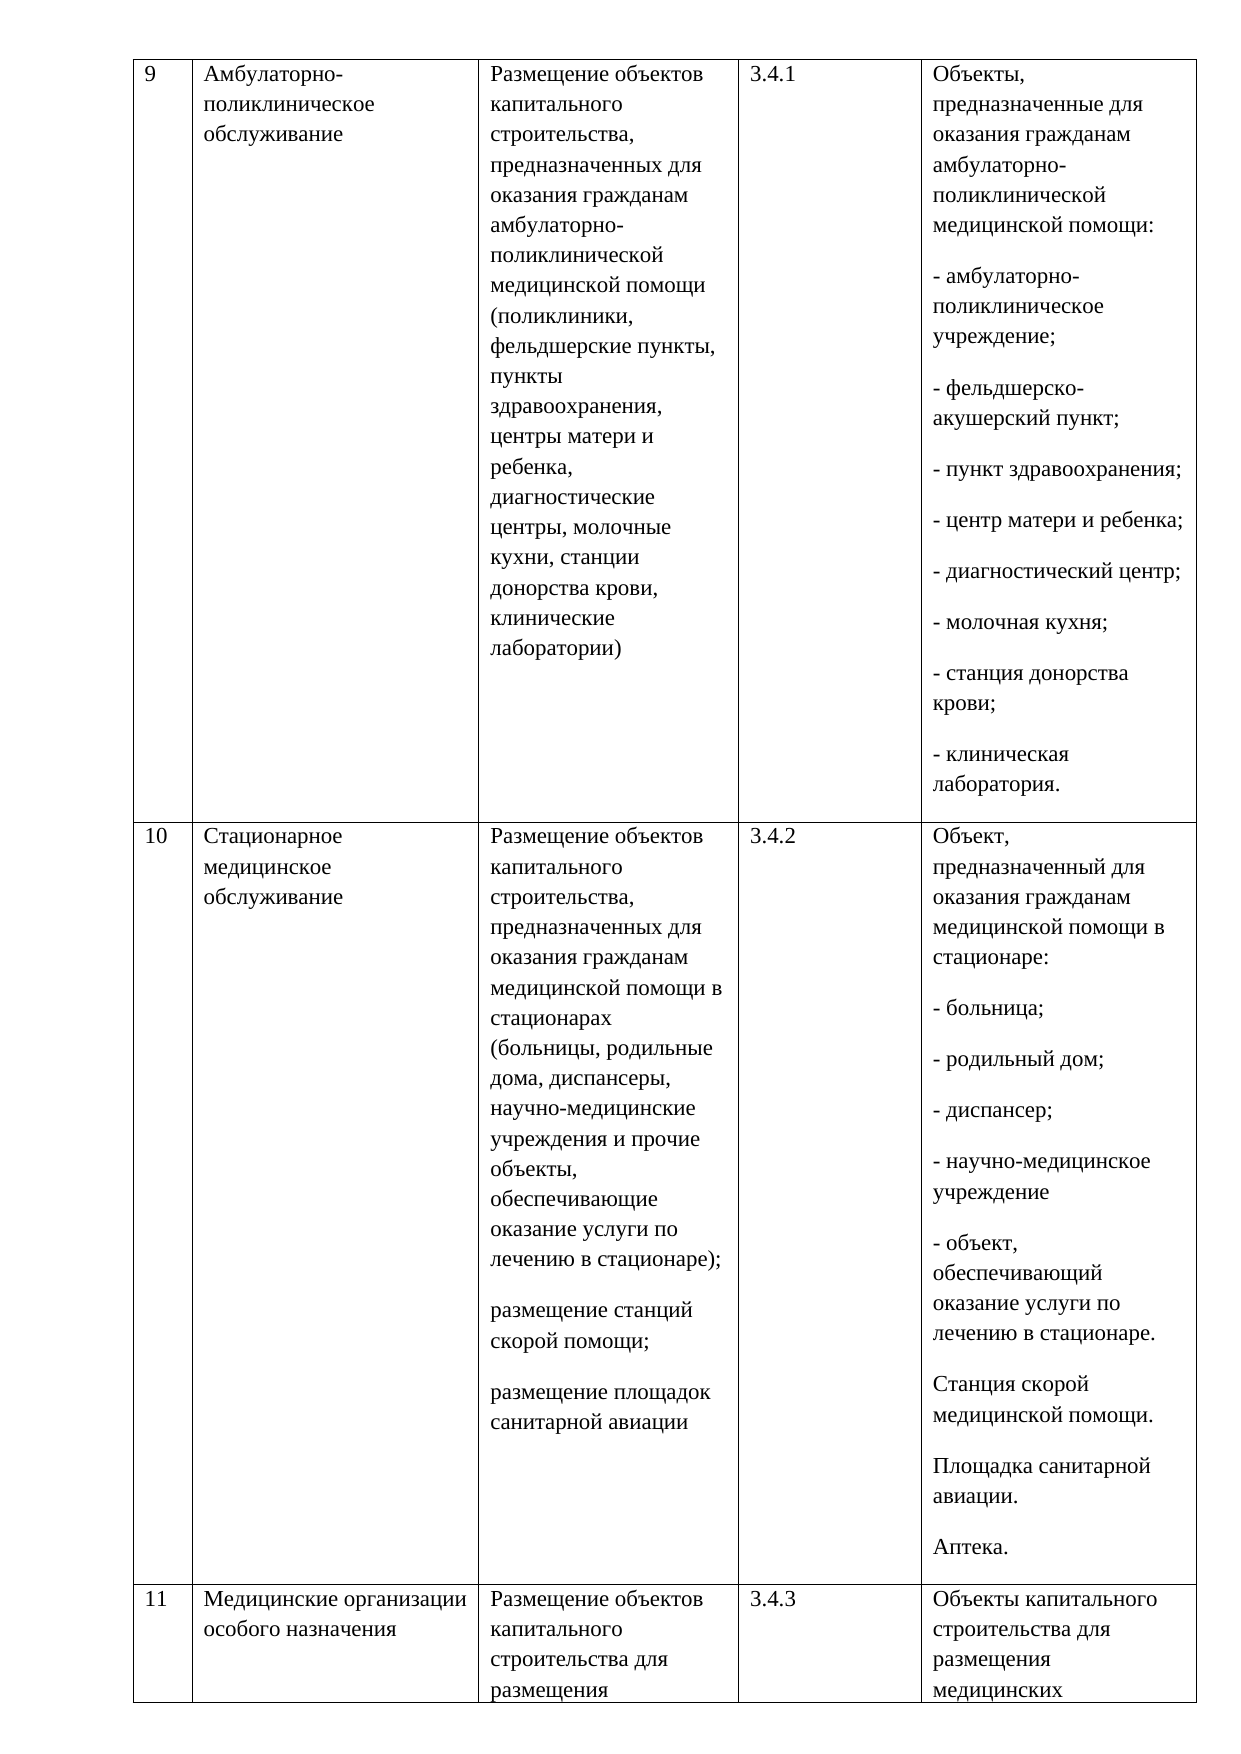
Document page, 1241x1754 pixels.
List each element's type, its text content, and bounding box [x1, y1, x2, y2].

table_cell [193, 1585, 478, 1702]
table_cell Объект, предназначенный для оказания гражданам медицинской помощи в стационаре: - больница; - родильный дом; - диспансер; - научно-медицинское учреждение - объект, обеспечивающий оказание услуги по лечению в стационаре. Станция скорой медицинской помощи. Площадка санитарной авиации. Аптека. [922, 823, 1196, 1584]
table_cell Стационарное медицинское обслуживание [193, 823, 478, 1584]
table_cell Размещение объектов капитального строительства, предназначенных для оказания гражданам медицинской помощи в стационарах (больницы, родильные дома, диспансеры, научно-медицинские учреждения и прочие объекты, обеспечивающие оказание услуги по лечению в стационаре); размещение станций скорой помощи; размещение площадок санитарной авиации [479, 823, 738, 1584]
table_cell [479, 1585, 738, 1702]
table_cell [922, 1585, 1196, 1702]
table_cell 3.4.2 [739, 823, 921, 1584]
table_cell 11 [134, 1585, 192, 1702]
table_cell 10 [134, 823, 192, 1584]
table_cell 3.4.3 [739, 1585, 921, 1702]
table_cell 3.4.1 [739, 60, 921, 822]
table_cell 9 [134, 60, 192, 822]
table_cell Размещение объектов капитального строительства, предназначенных для оказания гражданам амбулаторно-поликлинической медицинской помощи (поликлиники, фельдшерские пункты, пункты здравоохранения, центры матери и ребенка, диагностические центры, молочные кухни, станции донорства крови, клинические лаборатории) [479, 60, 738, 822]
table_cell Объекты, предназначенные для оказания гражданам амбулаторно-поликлинической медицинской помощи: - амбулаторно-поликлиническое учреждение; - фельдшерско-акушерский пункт; - пункт здравоохранения; - центр матери и ребенка; - диагностический центр; - молочная кухня; - станция донорства крови; - клиническая лаборатория. [922, 60, 1196, 822]
table_cell Амбулаторно-поликлиническое обслуживание [193, 60, 478, 822]
